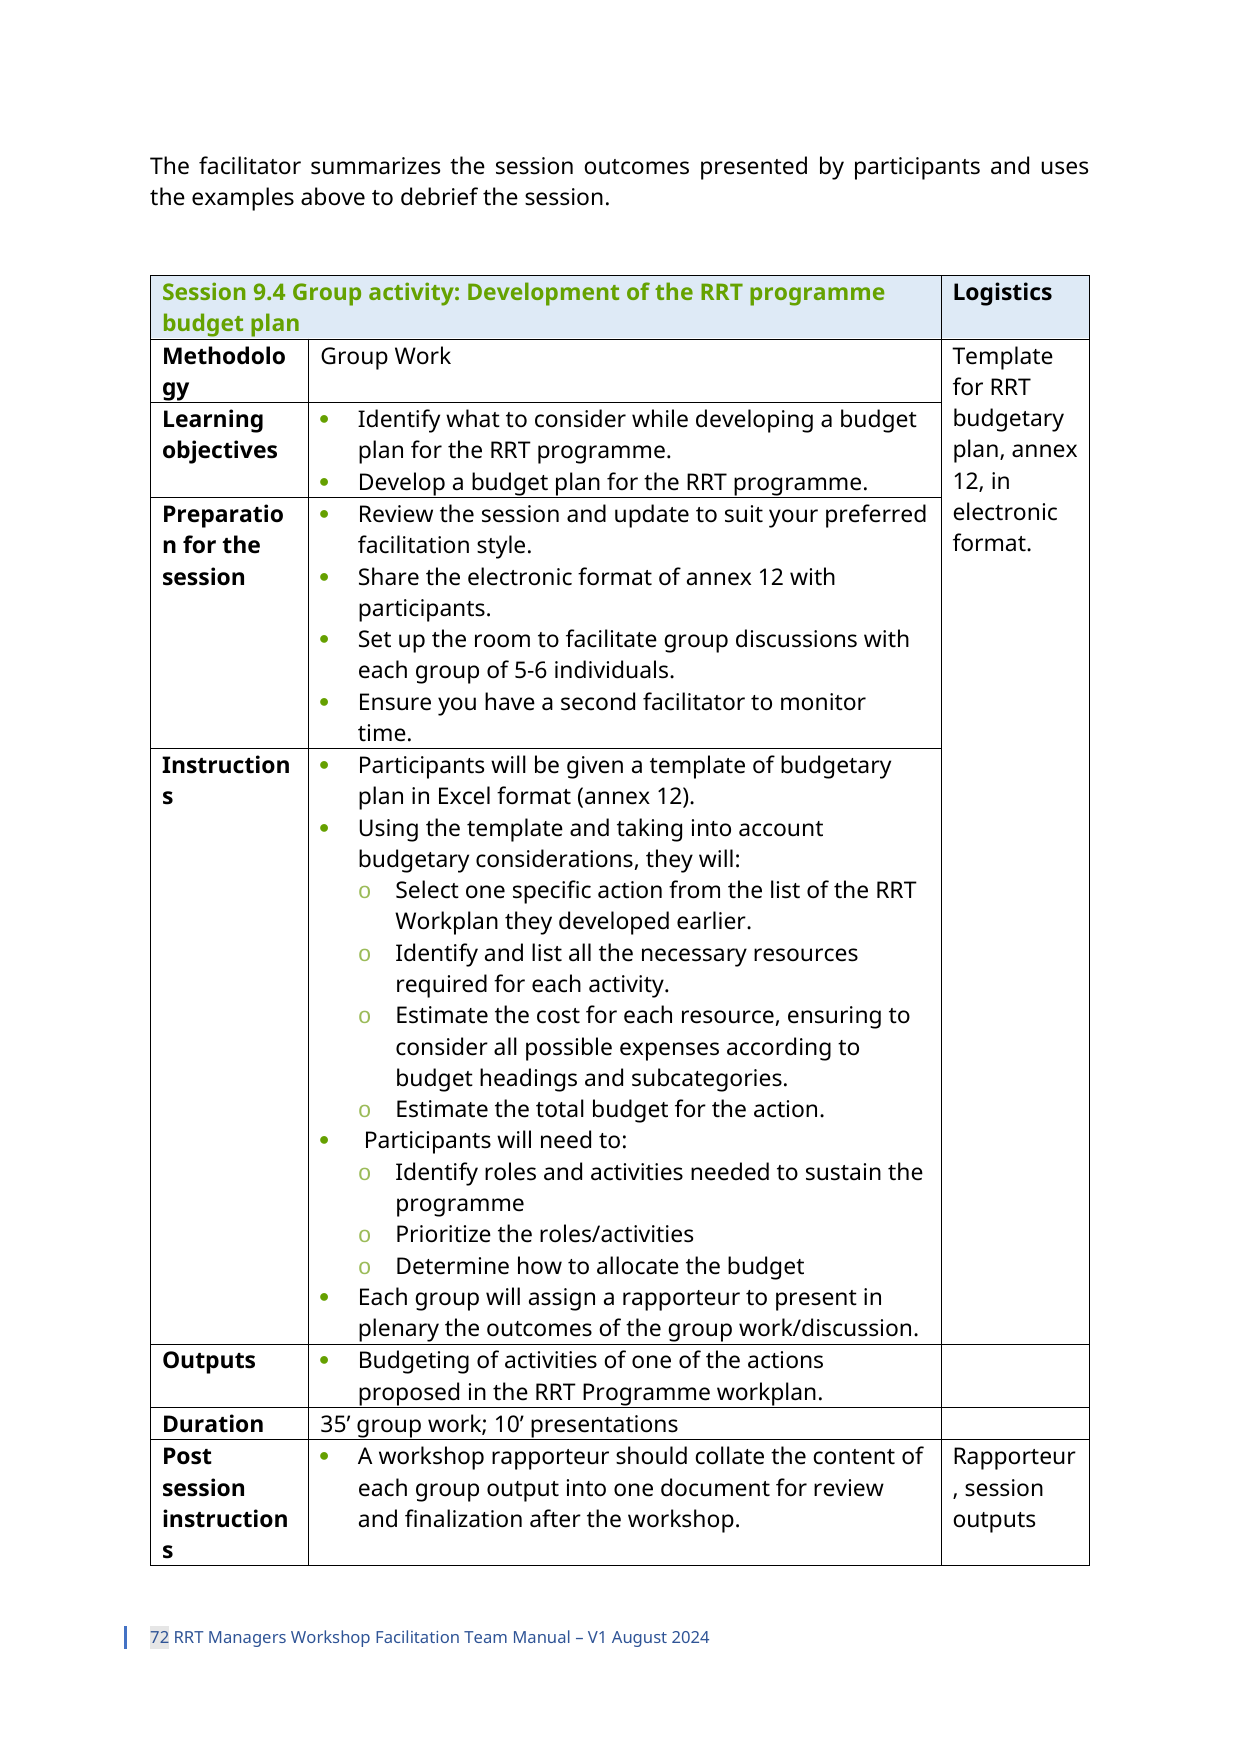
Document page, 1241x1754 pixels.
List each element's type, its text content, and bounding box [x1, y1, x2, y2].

table_header Logistics [942, 276, 1089, 338]
table_cell Review the session and update to suit your preferred facilitation style. Share the electronic format of annex 12 with participants. Set up the room to facilitate group discussions with each group of 5-6 individuals. Ensure you have a second facilitator to monitor time. [309, 498, 941, 748]
table_cell 35’ group work; 10’ presentations [309, 1408, 941, 1439]
table_cell Participants will be given a template of budgetary plan in Excel format (annex 12). Using the template and taking into account budgetary considerations, they will: Select one specific action from the list of the RRT Workplan they developed earlier. Identify and list all the necessary resources required for each activity. Estimate the cost for each resource, ensuring to consider all possible expenses according to budget headings and subcategories. Estimate the total budget for the action. Participants will need to: Identify roles and activities needed to sustain the programme Prioritize the roles/activities Determine how to allocate the budget Each group will assign a rapporteur to present in plenary the outcomes of the group work/discussion. [309, 749, 941, 1343]
table_cell Identify what to consider while developing a budget plan for the RRT programme.​ Develop a budget plan for the RRT programme. [309, 403, 941, 497]
table_cell Instructions [151, 749, 308, 1343]
table_header Session 9.4 Group activity: Development of the RRT programme budget plan [151, 276, 941, 338]
table_cell Budgeting of activities of one of the actions proposed in the RRT Programme workplan.​ [309, 1345, 941, 1407]
table_cell Outputs [151, 1345, 308, 1407]
text The facilitator summarizes the session outcomes presented by participants and uses the examples above to debrief the session. [150, 150, 1090, 212]
table_cell Duration [151, 1408, 308, 1439]
table_cell Learning objectives [151, 403, 308, 497]
table_cell Preparation for the session [151, 498, 308, 748]
table_cell Post session instructions [151, 1440, 308, 1565]
table_cell Rapporteur, session outputs [942, 1440, 1089, 1565]
table_cell [942, 1345, 1089, 1407]
table_cell Group Work [309, 340, 941, 402]
table_cell [942, 1408, 1089, 1439]
table_cell Template for RRT budgetary plan, annex 12, in electronic format. [942, 340, 1089, 1343]
table_cell Methodology [151, 340, 308, 402]
table_cell A workshop rapporteur should collate the content of each group output into one document for review and finalization after the workshop. [309, 1440, 941, 1565]
